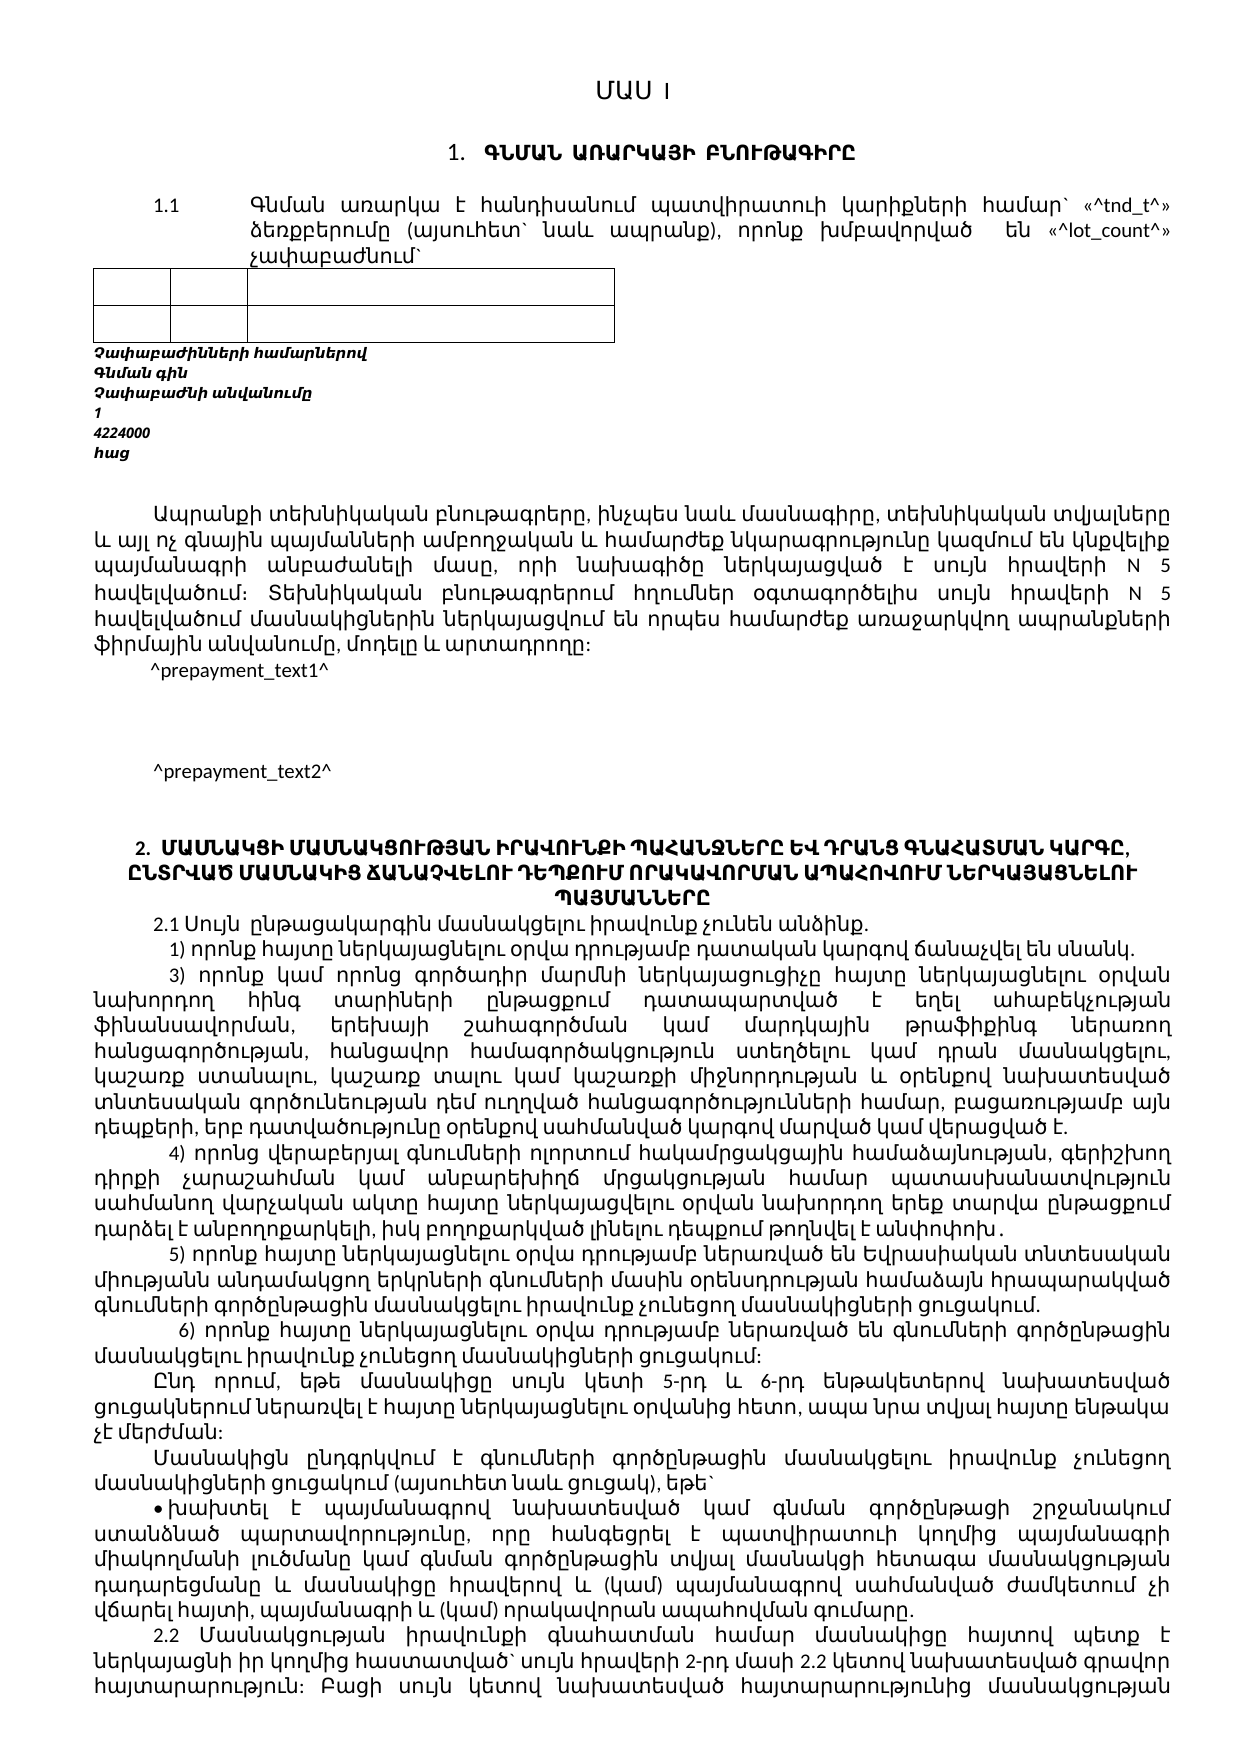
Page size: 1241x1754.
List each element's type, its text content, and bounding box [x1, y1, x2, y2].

text 2. ՄԱՍՆԱԿՑԻ ՄԱՍՆԱԿՑՈՒԹՅԱՆ ԻՐԱՎՈՒՆՔԻ ՊԱՀԱՆՋՆԵՐԸ ԵՎ ԴՐԱՆՑ ԳՆԱՀԱՏՄԱՆ ԿԱՐԳԸ, ԸՆՏՐՎԱԾ ՄԱՍՆԱԿԻՑ ՃԱՆԱՉՎԵԼՈՒ ԴԵՊՔՈՒՄ ՈՐԱԿԱՎՈՐՄԱՆ ԱՊԱՀՈՎՈՒՄ ՆԵՐԿԱՅԱՑՆԵԼՈՒ ՊԱՅՄԱՆՆԵՐԸ [94, 835, 1171, 911]
text 5) որոնք հայտը ներկայացնելու օրվա դրությամբ ներառված են Եվրասիական տնտեսական միությանն անդամակցող երկրների գնումների մասին օրենսդրության համաձայն հրապարակված գնումների գործընթացին մասնակցելու իրավունք չունեցող մասնակիցների ցուցակում. [94, 1241, 1171, 1318]
text Ընդ որում, եթե մասնակիցը սույն կետի 5-րդ և 6-րդ ենթակետերով նախատեսված ցուցակներում ներառվել է հայտը ներկայացնելու օրվանից հետո, ապա նրա տվյալ հայտը ենթակա չէ մերժման: [94, 1368, 1171, 1445]
text 2.1 Սույն ընթացակարգին մասնակցելու իրավունք չունեն անձինք. [94, 911, 1171, 936]
text Ապրանքի տեխնիկական բնութագրերը, ինչպես նաև մասնագիրը, տեխնիկական տվյալները և այլ ոչ գնային պայմանների ամբողջական և համարժեք նկարագրությունը կազմում են կնքվելիք պայմանագրի անբաժանելի մասը, որի նախագիծը ներկայացված է սույն հրավերի N 5 հավելվածում։ Տեխնիկական բնութագրերում հղումներ օգտագործելիս սույն հրավերի N 5 հավելվածում մասնակիցներին ներկայացվում են որպես համարժեք առաջարկվող ապրանքների ֆիրմային անվանումը, մոդելը և արտադրողը: [94, 501, 1171, 657]
text ^prepayment_text1^ [94, 657, 1171, 682]
text ^prepayment_text2^ [94, 758, 1171, 784]
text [94, 1623, 1171, 1699]
text • խախտել է պայմանագրով նախատեսված կամ գնման գործընթացի շրջանակում ստանձնած պարտավորությունը, որը հանգեցրել է պատվիրատուի կողմից պայմանագրի միակողմանի լուծմանը կամ գնման գործընթացին տվյալ մասնակցի հետագա մասնակցության դադարեցմանը և մասնակիցը հրավերով և (կամ) պայմանագրով սահմանված ժամկետում չի վճարել հայտի, պայմանագրի և (կամ) որակավորան ապահովման գումարը. [94, 1496, 1171, 1623]
list ԳՆՄԱՆ ԱՌԱՐԿԱՅԻ ԲՆՈՒԹԱԳԻՐԸ [131, 136, 1171, 167]
subtitle Գնման առարկա է հանդիսանում պատվիրատուի կարիքների համար` «^tnd_t^» ձեռքբերումը (այսուհետ` նաև ապրանք), որոնք խմբավորված են «^lot_count^» չափաբաժնում` [153, 192, 1171, 268]
text Մասնակիցն ընդգրկվում է գնումների գործընթացին մասնակցելու իրավունք չունեցող մասնակիցների ցուցակում (այսուհետ նաև ցուցակ), եթե` [94, 1445, 1171, 1496]
text 4) որոնց վերաբերյալ գնումների ոլորտում հակամրցակցային համաձայնության, գերիշխող դիրքի չարաշահման կամ անբարեխիղճ մրցակցության համար պատասխանատվություն սահմանող վարչական ակտը հայտը ներկայացվելու օրվան նախորդող երեք տարվա ընթացքում դարձել է անբողոքարկելի, իսկ բողոքարկված լինելու դեպքում թողնվել է անփոփոխ․ [94, 1140, 1171, 1241]
text 6) որոնք հայտը ներկայացնելու օրվա դրությամբ ներառված են գնումների գործընթացին մասնակցելու իրավունք չունեցող մասնակիցների ցուցակում: [94, 1318, 1171, 1368]
text 3) որոնք կամ որոնց գործադիր մարմնի ներկայացուցիչը հայտը ներկայացնելու օրվան նախորդող հինգ տարիների ընթացքում դատապարտված է եղել ահաբեկչության ֆինանսավորման, երեխայի շահագործման կամ մարդկային թրաֆիքինգ ներառող հանցագործության, հանցավոր համագործակցություն ստեղծելու կամ դրան մասնակցելու, կաշառք ստանալու, կաշառք տալու կամ կաշառքի միջնորդության և օրենքով նախատեսված տնտեսական գործունեության դեմ ուղղված հանցագործությունների համար, բացառությամբ այն դեպքերի, երբ դատվածությունը օրենքով սահմանված կարգով մարված կամ վերացված է. [94, 962, 1171, 1140]
text ՄԱՍ I [94, 75, 1171, 106]
text 1) որոնք հայտը ներկայացնելու օրվա դրությամբ դատական կարգով ճանաչվել են սնանկ. [94, 936, 1171, 962]
